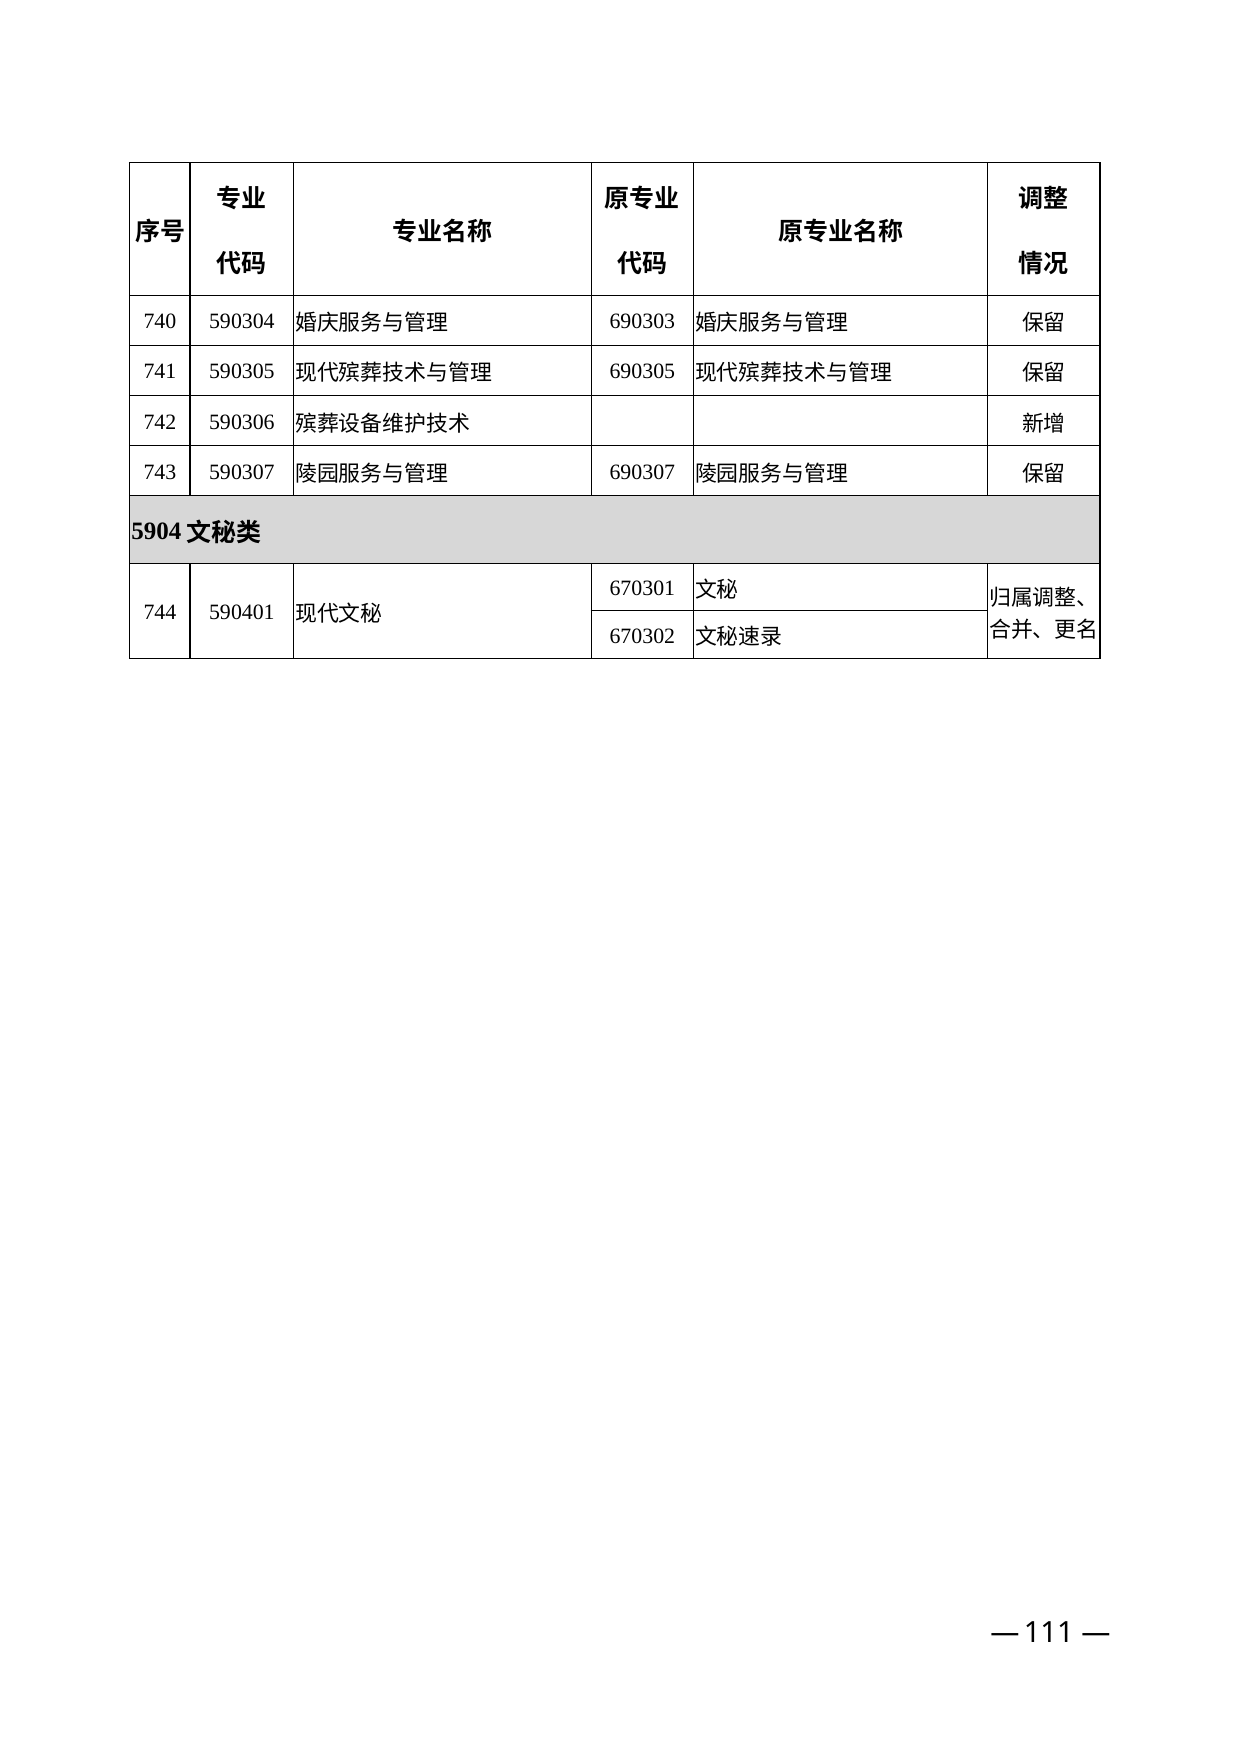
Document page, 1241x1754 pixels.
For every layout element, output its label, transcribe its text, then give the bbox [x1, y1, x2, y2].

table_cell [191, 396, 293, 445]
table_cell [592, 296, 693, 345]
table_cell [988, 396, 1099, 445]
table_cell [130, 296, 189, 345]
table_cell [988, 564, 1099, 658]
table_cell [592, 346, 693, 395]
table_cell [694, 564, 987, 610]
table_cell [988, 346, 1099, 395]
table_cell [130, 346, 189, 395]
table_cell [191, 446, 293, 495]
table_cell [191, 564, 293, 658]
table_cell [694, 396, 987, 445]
table_header 序号 [130, 163, 189, 294]
table_header 调整 情况 [988, 163, 1099, 294]
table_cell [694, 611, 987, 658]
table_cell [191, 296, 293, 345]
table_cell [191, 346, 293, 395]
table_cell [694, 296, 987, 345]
table_header 专业 代码 [191, 163, 293, 294]
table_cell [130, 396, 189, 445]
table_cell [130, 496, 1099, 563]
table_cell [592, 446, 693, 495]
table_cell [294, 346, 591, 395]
table_header 专业名称 [294, 163, 591, 294]
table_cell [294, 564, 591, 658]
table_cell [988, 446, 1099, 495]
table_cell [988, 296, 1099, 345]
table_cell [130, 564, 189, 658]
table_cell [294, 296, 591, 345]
table_header 原专业名称 [694, 163, 987, 294]
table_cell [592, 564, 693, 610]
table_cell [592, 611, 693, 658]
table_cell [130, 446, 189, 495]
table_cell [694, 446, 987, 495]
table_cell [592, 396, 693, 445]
table_header 原专业 代码 [592, 163, 693, 294]
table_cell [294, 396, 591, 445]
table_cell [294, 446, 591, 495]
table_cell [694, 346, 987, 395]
